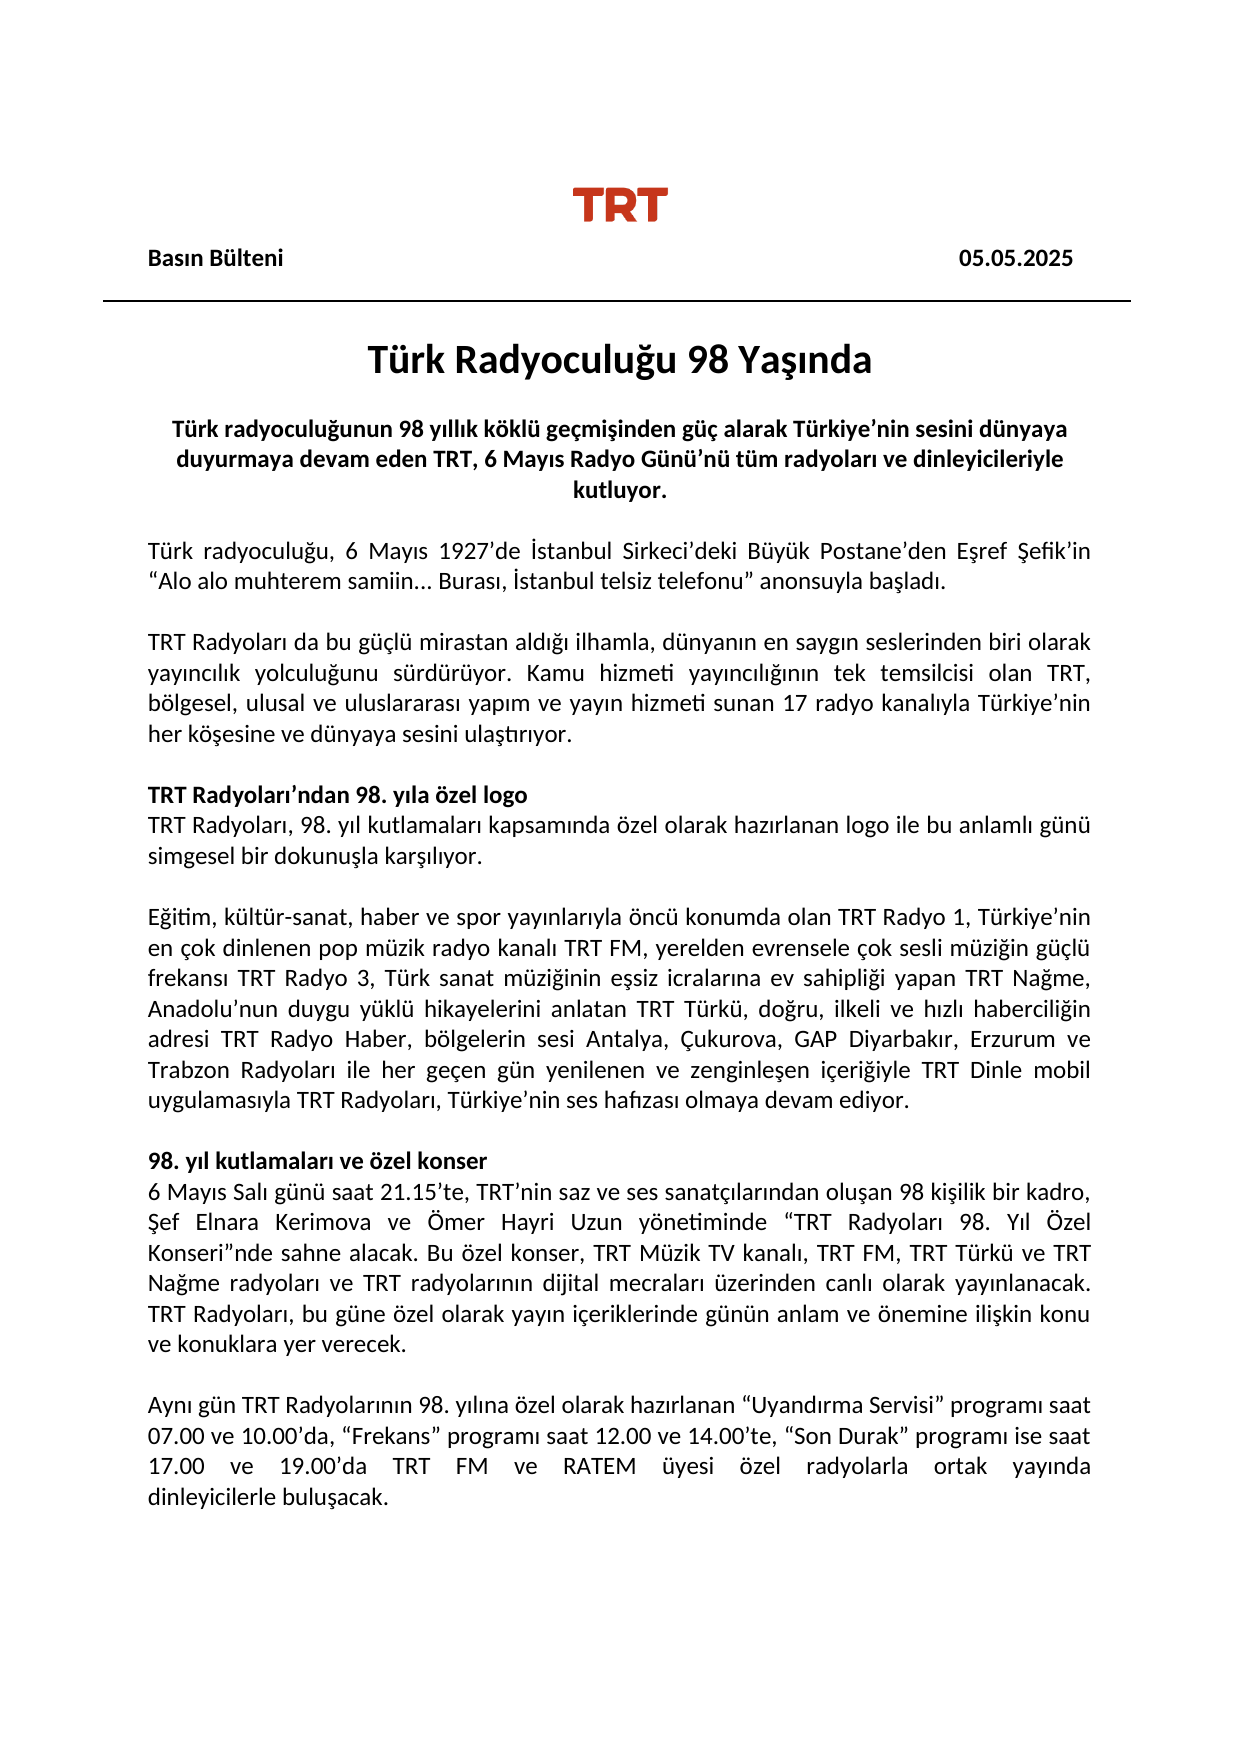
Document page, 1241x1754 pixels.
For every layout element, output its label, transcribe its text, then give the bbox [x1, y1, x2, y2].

picture [533, 147, 707, 243]
text Türk Radyoculuğu 98 Yaşında [148, 333, 1093, 384]
text Türk radyoculuğunun 98 yıllık köklü geçmişinden güç alarak Türkiye’nin sesini dünyaya duyurmaya devam eden TRT, 6 Mayıs Radyo Günü’nü tüm radyoları ve dinleyicileriyle kutluyor. [148, 413, 1093, 504]
text 98. yıl kutlamaları ve özel konser [148, 1145, 1093, 1176]
text TRT Radyoları, 98. yıl kutlamaları kapsamında özel olarak hazırlanan logo ile bu anlamlı günü simgesel bir dokunuşla karşılıyor. [148, 809, 1093, 871]
text Aynı gün TRT Radyolarının 98. yılına özel olarak hazırlanan “Uyandırma Servisi” programı saat 07.00 ve 10.00’da, “Frekans” programı saat 12.00 ve 14.00’te, “Son Durak” programı ise saat 17.00 ve 19.00’da TRT FM ve RATEM üyesi özel radyolarla ortak yayında dinleyicilerle buluşacak. [148, 1389, 1093, 1512]
text TRT Radyoları’ndan 98. yıla özel logo [148, 779, 1093, 809]
text TRT Radyoları da bu güçlü mirastan aldığı ilhamla, dünyanın en saygın seslerinden biri olarak yayıncılık yolculuğunu sürdürüyor. Kamu hizmeti yayıncılığının tek temsilcisi olan TRT, bölgesel, ulusal ve uluslararası yapım ve yayın hizmeti sunan 17 radyo kanalıyla Türkiye’nin her köşesine ve dünyaya sesini ulaştırıyor. [148, 626, 1093, 748]
text Basın Bülteni 05.05.2025 [148, 243, 1093, 273]
text Türk radyoculuğu, 6 Mayıs 1927’de İstanbul Sirkeci’deki Büyük Postane’den Eşref Şefik’in “Alo alo muhterem samiin... Burası, İstanbul telsiz telefonu” anonsuyla başladı. [148, 535, 1093, 596]
text Eğitim, kültür-sanat, haber ve spor yayınlarıyla öncü konumda olan TRT Radyo 1, Türkiye’nin en çok dinlenen pop müzik radyo kanalı TRT FM, yerelden evrensele çok sesli müziğin güçlü frekansı TRT Radyo 3, Türk sanat müziğinin eşsiz icralarına ev sahipliği yapan TRT Nağme, Anadolu’nun duygu yüklü hikayelerini anlatan TRT Türkü, doğru, ilkeli ve hızlı haberciliğin adresi TRT Radyo Haber, bölgelerin sesi Antalya, Çukurova, GAP Diyarbakır, Erzurum ve Trabzon Radyoları ile her geçen gün yenilenen ve zenginleşen içeriğiyle TRT Dinle mobil uygulamasıyla TRT Radyoları, Türkiye’nin ses hafızası olmaya devam ediyor. [148, 901, 1093, 1115]
text 6 Mayıs Salı günü saat 21.15’te, TRT’nin saz ve ses sanatçılarından oluşan 98 kişilik bir kadro, Şef Elnara Kerimova ve Ömer Hayri Uzun yönetiminde “TRT Radyoları 98. Yıl Özel Konseri”nde sahne alacak. Bu özel konser, TRT Müzik TV kanalı, TRT FM, TRT Türkü ve TRT Nağme radyoları ve TRT radyolarının dijital mecraları üzerinden canlı olarak yayınlanacak. TRT Radyoları, bu güne özel olarak yayın içeriklerinde günün anlam ve önemine ilişkin konu ve konuklara yer verecek. [148, 1176, 1093, 1359]
